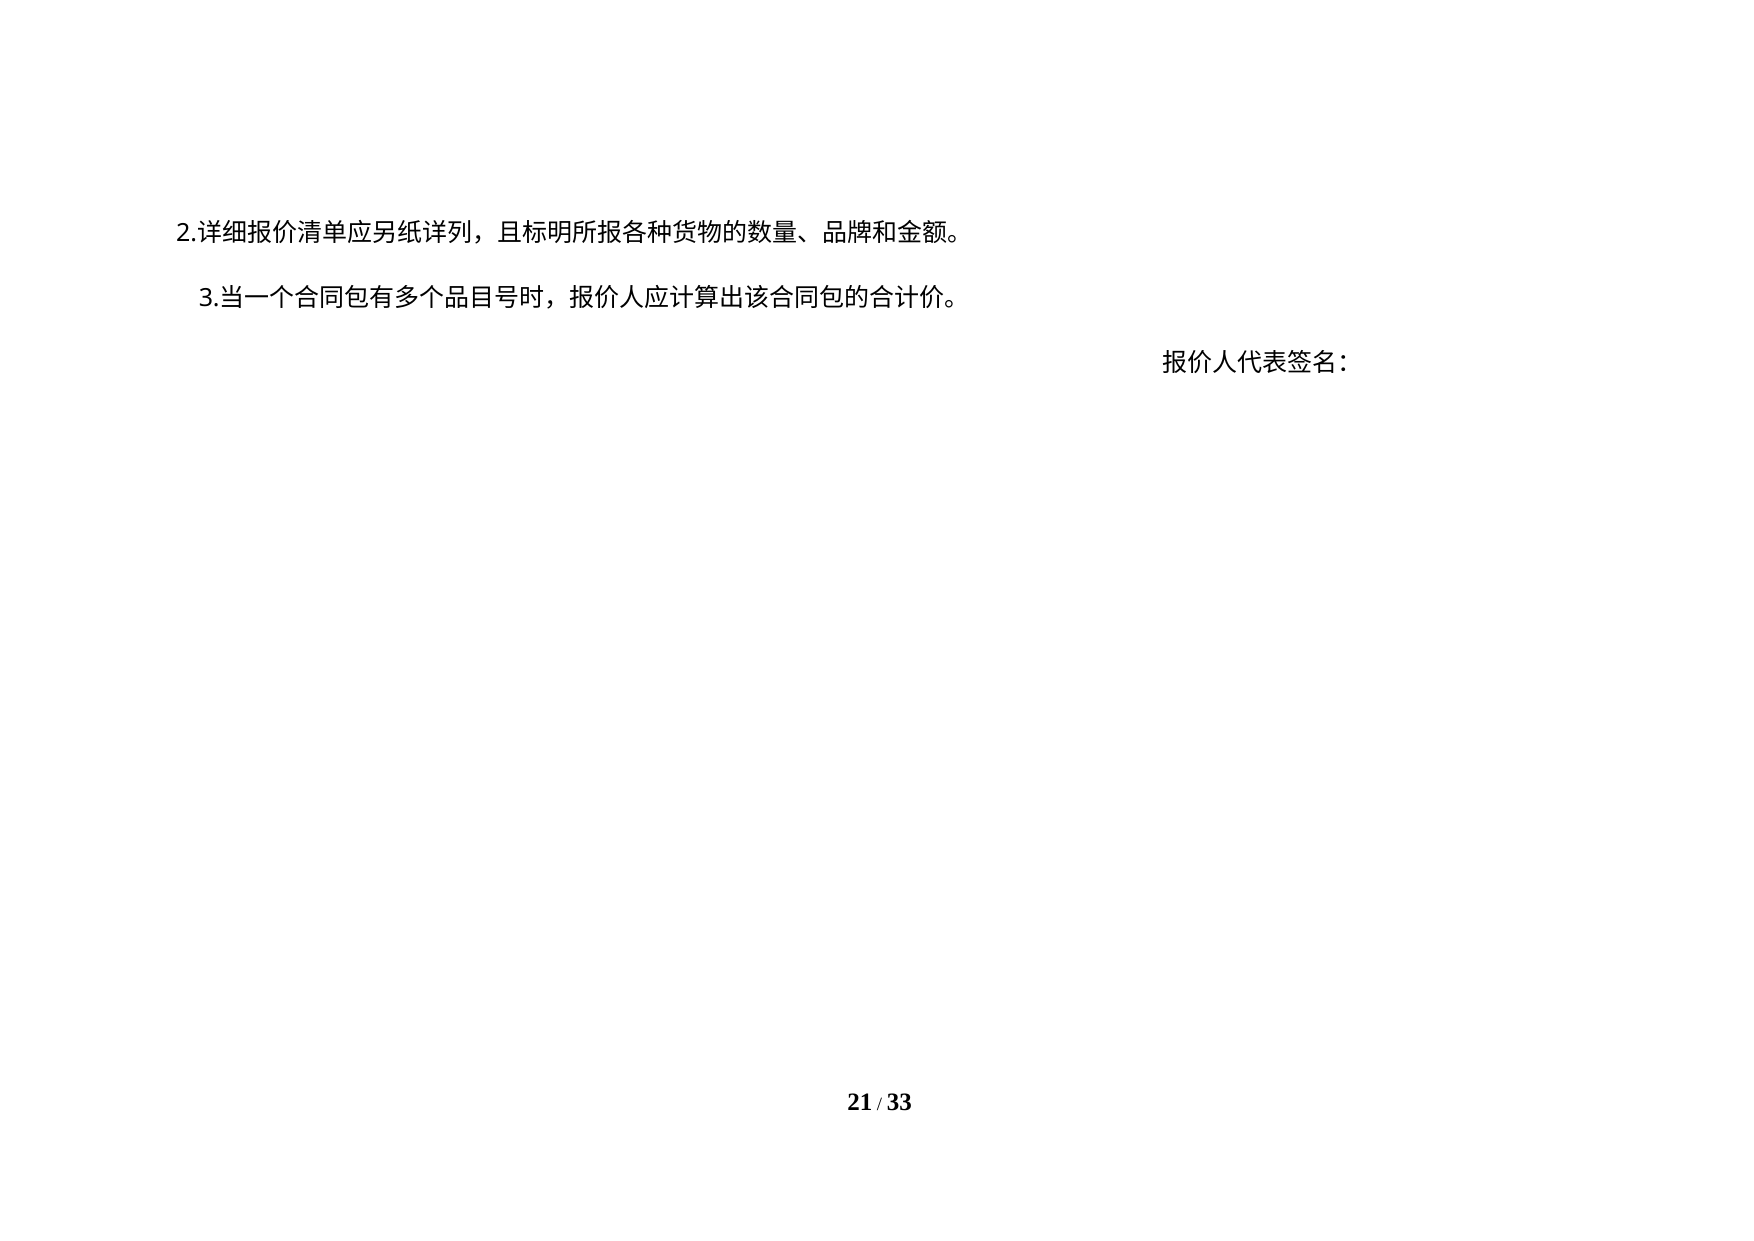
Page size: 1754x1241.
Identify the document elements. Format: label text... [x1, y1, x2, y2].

text 3.当一个合同包有多个品目号时，报价人应计算出该合同包的合计价。 [150, 263, 1604, 328]
text 报价人代表签名： [150, 328, 1604, 393]
text 2.详细报价清单应另纸详列，且标明所报各种货物的数量、品牌和金额。 [150, 198, 1604, 263]
